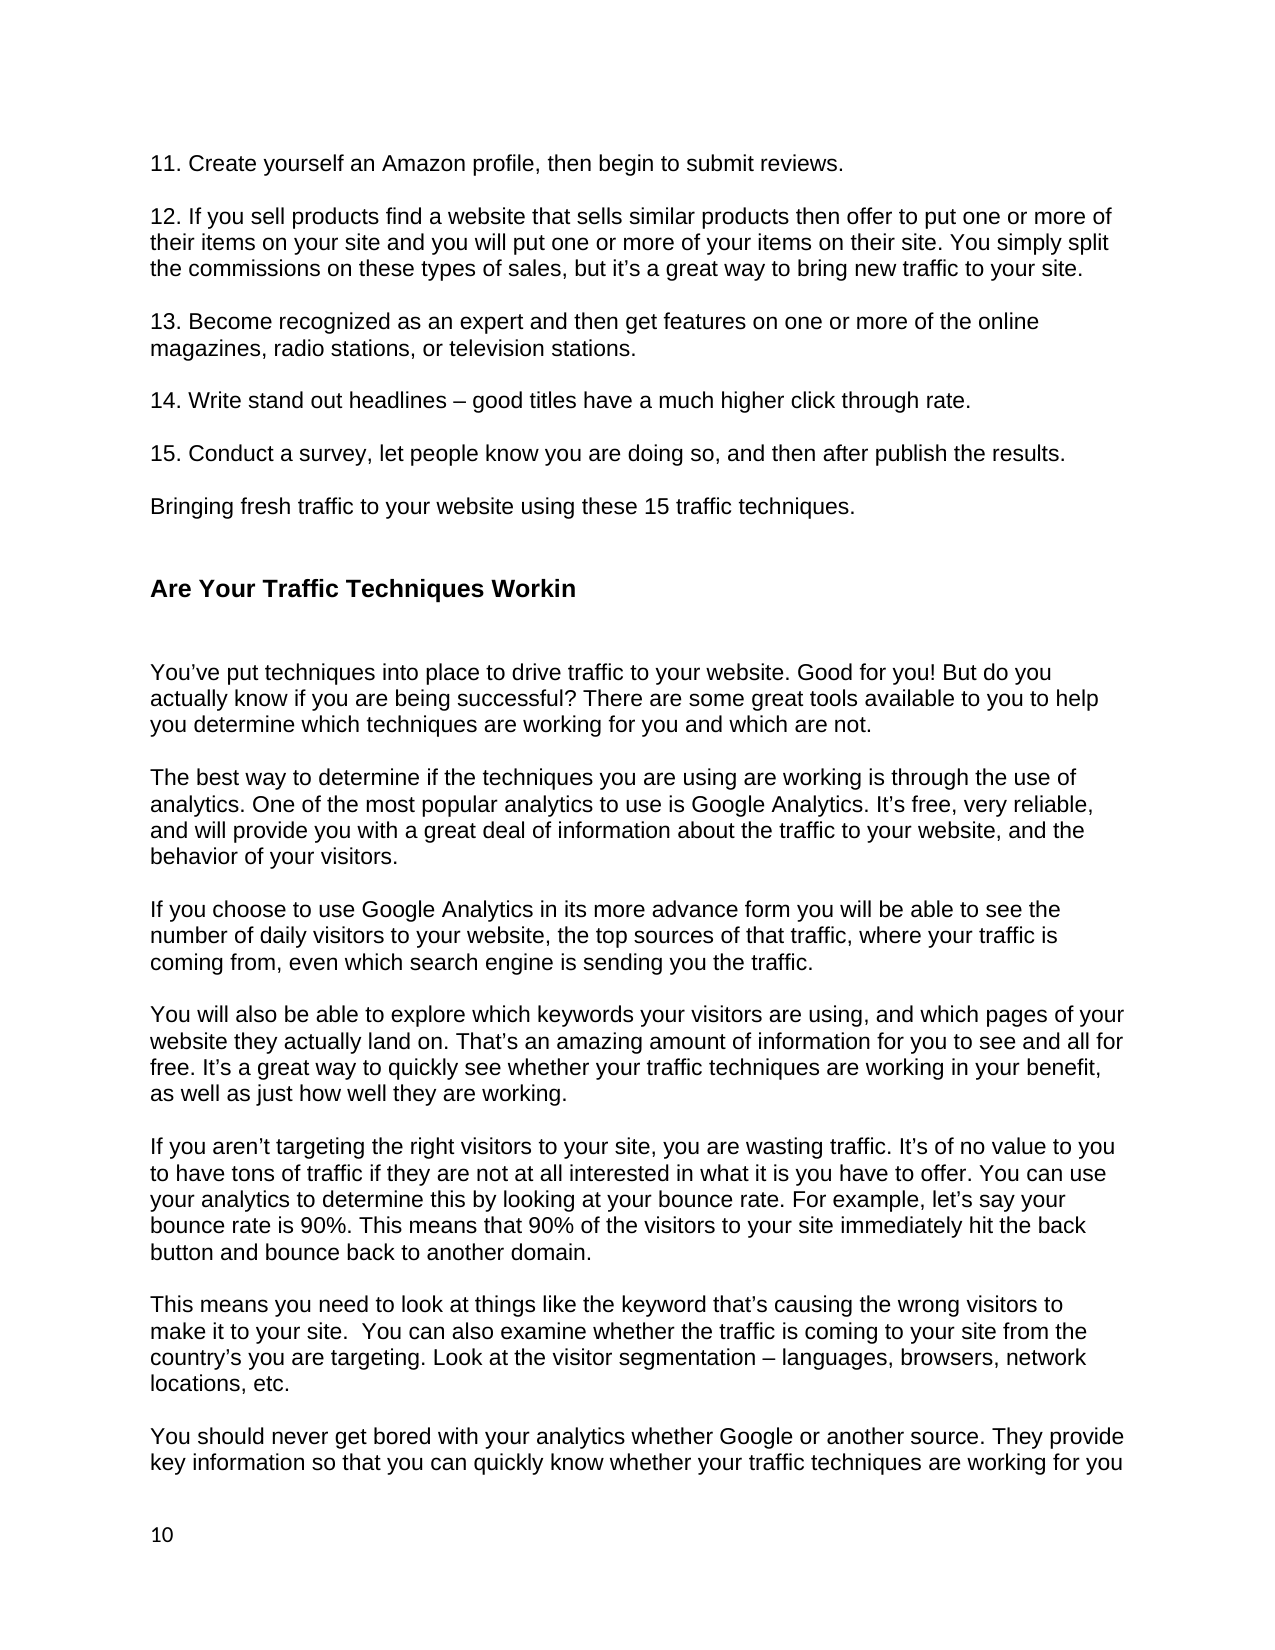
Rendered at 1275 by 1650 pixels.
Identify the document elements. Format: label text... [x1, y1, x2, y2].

text 13. Become recognized as an expert and then get features on one or more of the online magazines, radio stations, or television stations. [150, 308, 1125, 361]
text 12. If you sell products find a website that sells similar products then offer to put one or more of their items on your site and you will put one or more of your items on their site. You simply split the commissions on these types of sales, but it’s a great way to bring new traffic to your site. [150, 203, 1125, 282]
text You’ve put techniques into place to drive traffic to your website. Good for you! But do you actually know if you are being successful? There are some great tools available to you to help you determine which techniques are working for you and which are not. [150, 659, 1125, 738]
text You will also be able to explore which keywords your visitors are using, and which pages of your website they actually land on. That’s an amazing amount of information for you to see and all for free. It’s a great way to quickly see whether your traffic techniques are working in your benefit, as well as just how well they are working. [150, 1001, 1125, 1107]
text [150, 1423, 1125, 1476]
text The best way to determine if the techniques you are using are working is through the use of analytics. One of the most popular analytics to use is Google Analytics. It’s free, very reliable, and will provide you with a great deal of information about the traffic to your website, and the behavior of your visitors. [150, 764, 1125, 869]
text 15. Conduct a survey, let people know you are doing so, and then after publish the results. [150, 440, 1125, 466]
text If you choose to use Google Analytics in its more advance form you will be able to see the number of daily visitors to your website, the top sources of that traffic, where your traffic is coming from, even which search engine is sending you the traffic. [150, 896, 1125, 975]
text 14. Write stand out headlines – good titles have a much higher click through rate. [150, 387, 1125, 413]
text Bringing fresh traffic to your website using these 15 traffic techniques. [150, 493, 1125, 519]
text If you aren’t targeting the right visitors to your site, you are wasting traffic. It’s of no value to you to have tons of traffic if they are not at all interested in what it is you have to offer. You can use your analytics to determine this by looking at your bounce rate. For example, let’s say your bounce rate is 90%. This means that 90% of the visitors to your site immediately hit the back button and bounce back to another domain. [150, 1133, 1125, 1265]
subtitle Are Your Traffic Techniques Workin [150, 574, 1125, 603]
text This means you need to look at things like the keyword that’s causing the wrong visitors to make it to your site. You can also examine whether the traffic is coming to your site from the country’s you are targeting. Look at the visitor segmentation – languages, browsers, network locations, etc. [150, 1291, 1125, 1397]
text 11. Create yourself an Amazon profile, then begin to submit reviews. [150, 150, 1125, 176]
